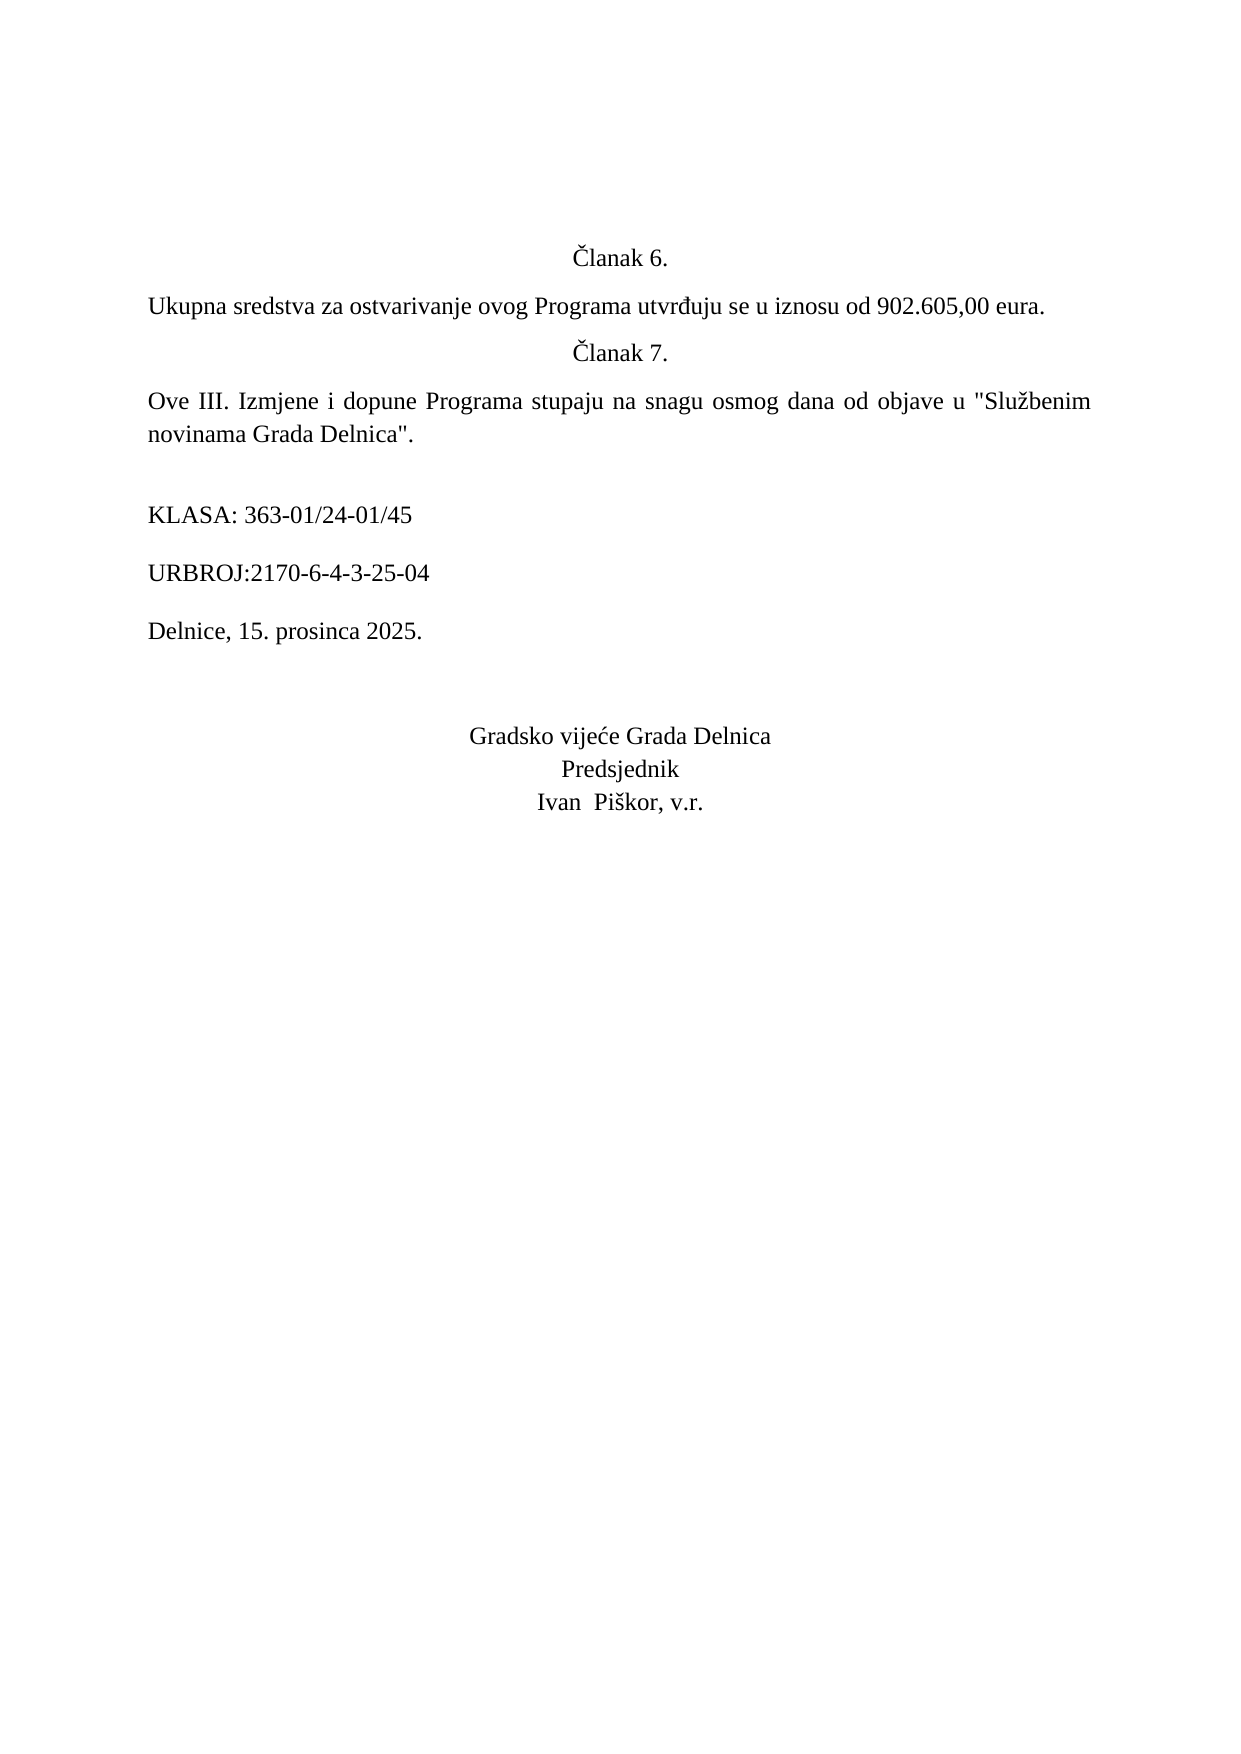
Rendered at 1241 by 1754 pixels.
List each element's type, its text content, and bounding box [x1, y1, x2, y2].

text KLASA: 363-01/24-01/45 [148, 500, 1092, 529]
text Delnice, 15. prosinca 2025. [148, 616, 1092, 644]
text URBROJ:2170-6-4-3-25-04 [148, 558, 1092, 587]
text Ove III. Izmjene i dopune Programa stupaju na snagu osmog dana od objave u "Službenim novinama Grada Delnica". [148, 386, 1092, 448]
text Gradsko vijeće Grada Delnica [148, 721, 1092, 750]
text Članak 6. [148, 243, 1092, 272]
text Ukupna sredstva za ostvarivanje ovog Programa utvrđuju se u iznosu od 902.605,00 eura. [148, 291, 1092, 319]
text Predsjednik [148, 754, 1092, 783]
text Ivan Piškor, v.r. [148, 787, 1092, 816]
text Članak 7. [148, 338, 1092, 367]
